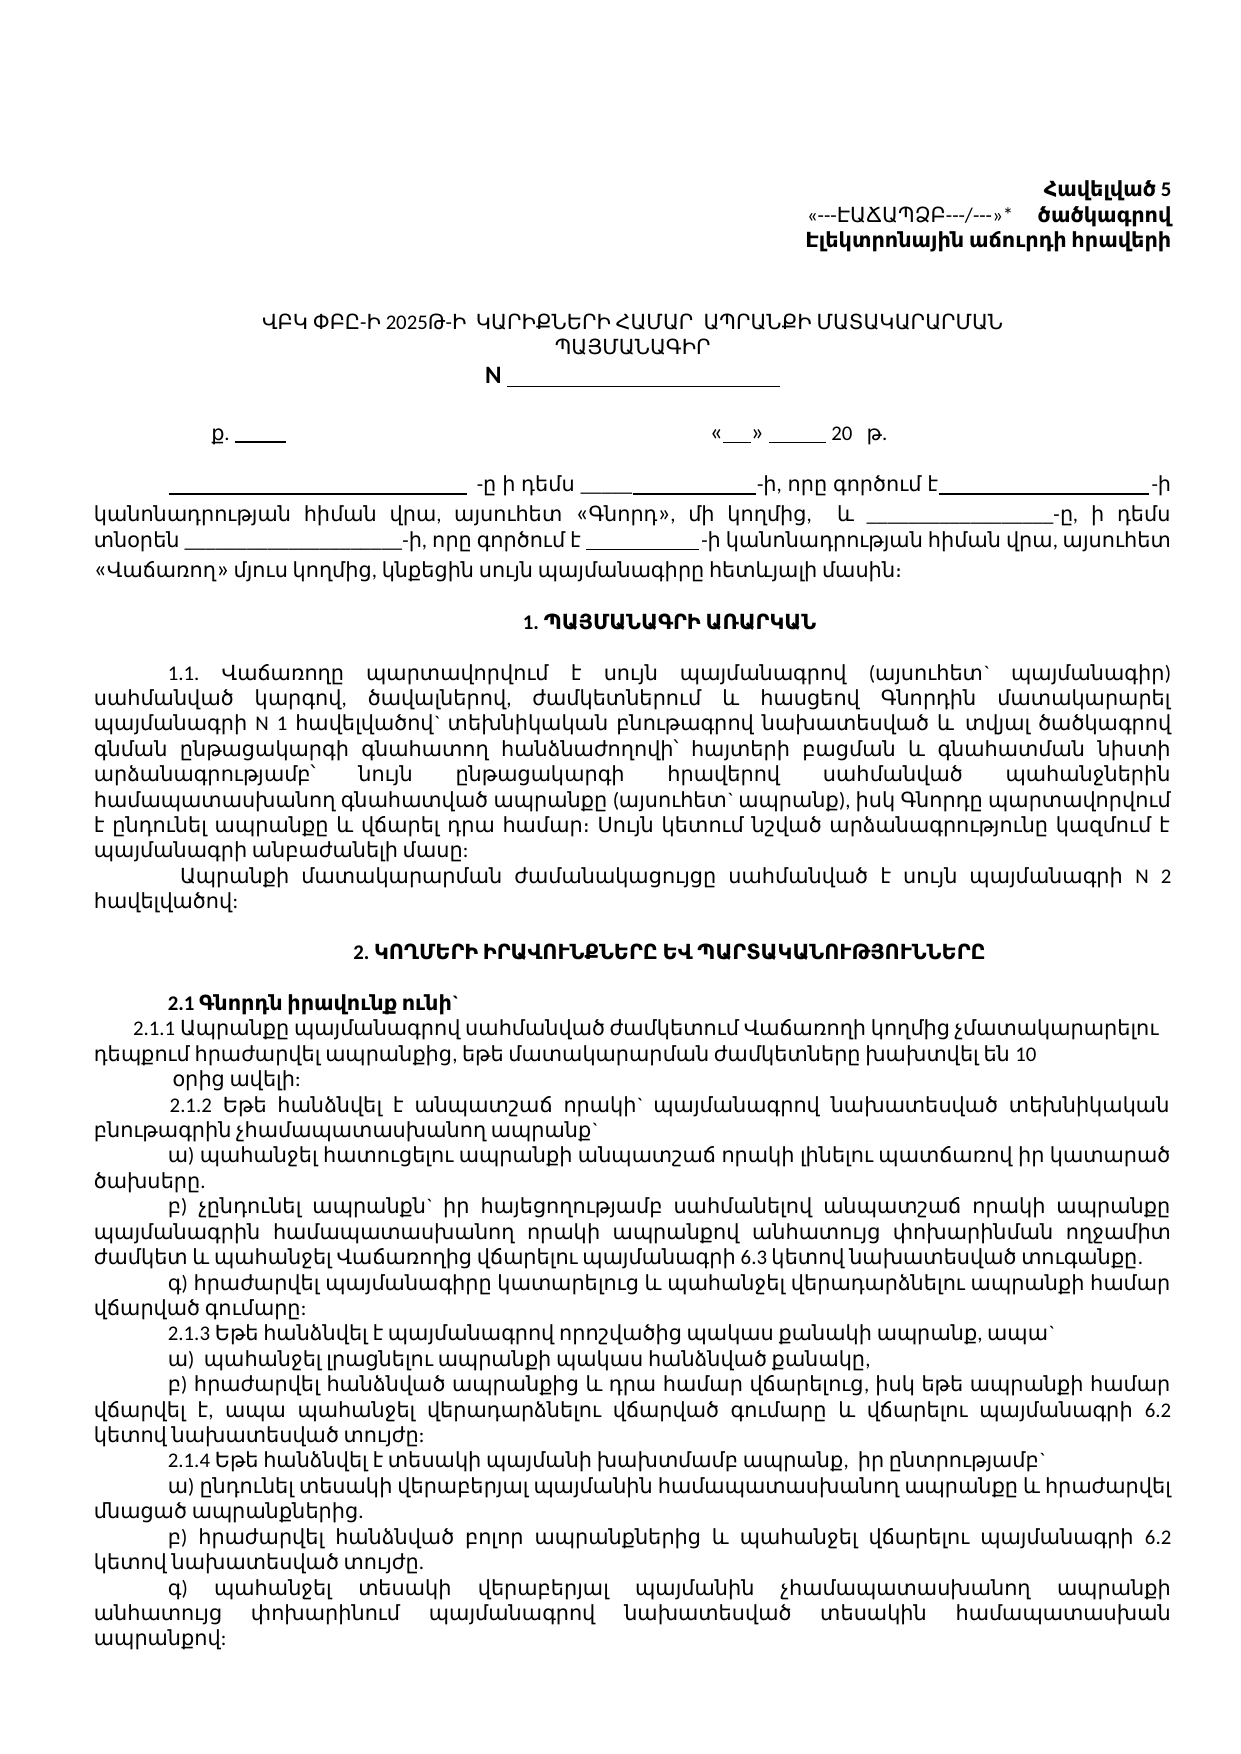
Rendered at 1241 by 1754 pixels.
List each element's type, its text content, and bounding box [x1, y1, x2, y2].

text ՎԲԿ ՓԲԸ-Ի 2025Թ-Ի ԿԱՐԻՔՆԵՐԻ ՀԱՄԱՐ ԱՊՐԱՆՔԻ ՄԱՏԱԿԱՐԱՐՄԱՆ [79, 309, 1171, 334]
text ա) ընդունել տեսակի վերաբերյալ պայմանին համապատասխանող ապրանքը և հրաժարվել մնացած ապրանքներից. [94, 1473, 1171, 1524]
text 2.1.2 Եթե հանձնվել է անպատշաճ որակի` պայմանագրով նախատեսված տեխնիկական բնութագրին չհամապատասխանող ապրանք` [94, 1092, 1171, 1143]
text Ապրանքի մատակարարման ժամանակացույցը սահմանված է սույն պայմանագրի N 2 հավելվածով: [94, 863, 1171, 914]
text Հավելված 5 [94, 177, 1171, 202]
text գ) հրաժարվել պայմանագիրը կատարելուց և պահանջել վերադարձնելու ապրանքի համար վճարված գումարը: [94, 1270, 1171, 1321]
text ք. « » 20 թ. [94, 416, 1171, 446]
text բ) հրաժարվել հանձնված ապրանքից և դրա համար վճարելուց, իսկ եթե ապրանքի համար վճարվել է, ապա պահանջել վերադարձնելու վճարված գումարը և վճարելու պայմանագրի 6.2 կետով նախատեսված տույժը: [94, 1371, 1171, 1448]
text ա) պահանջել լրացնելու ապրանքի պակաս հանձնված քանակը, [94, 1346, 1171, 1371]
text 1.1. Վաճառողը պարտավորվում է սույն պայմանագրով (այսուհետ` պայմանագիր) սահմանված կարգով, ծավալներով, ժամկետներում և հասցեով Գնորդին մատակարարել պայմանագրի N 1 հավելվածով` տեխնիկական բնութագրով նախատեսված և տվյալ ծածկագրով գնման ընթացակարգի գնահատող հանձնաժողովի՝ հայտերի բացման և գնահատման նիստի արձանագրությամբ՝ նույն ընթացակարգի հրավերով սահմանված պահանջներին համապատասխանող գնահատված ապրանքը (այսուհետ` ապրանք), իսկ Գնորդը պարտավորվում է ընդունել ապրանքը և վճարել դրա համար։ Սույն կետում նշված արձանագրությունը կազմում է պայմանագրի անբաժանելի մասը: [94, 660, 1171, 863]
text 2.1.1 Ապրանքը պայմանագրով սահմանված ժամկետում Վաճառողի կողմից չմատակարարելու դեպքում հրաժարվել ապրանքից, եթե մատակարարման ժամկետները խախտվել են 10 [94, 1016, 1171, 1066]
text օրից ավելի: [94, 1066, 1171, 1092]
text 2.1.3 Եթե հանձնվել է պայմանագրով որոշվածից պակաս քանակի ապրանք, ապա` [94, 1321, 1171, 1346]
text «---ԷԱՃԱՊՁԲ---/---»* ծածկագրով [94, 202, 1171, 227]
text -ը ի դեմս _____ -ի, որը գործում է -ի կանոնադրության հիման վրա, այսուհետ «Գնորդ», մի կողմից, և __________________-ը, ի դեմս տնօրեն _____________________-ի, որը գործում է -ի կանոնադրության հիման վրա, այսուհետ «Վաճառող» մյուս կողմից, կնքեցին սույն պայմանագիրը հետևյալի մասին։ [94, 472, 1171, 583]
text Էլեկտրոնային աճուրդի հրավերի [94, 227, 1171, 253]
text ՊԱՅՄԱՆԱԳԻՐ [79, 334, 1171, 360]
text N [79, 360, 1171, 390]
text 1. ՊԱՅՄԱՆԱԳՐԻ ԱՌԱՐԿԱՆ [94, 609, 1171, 634]
text 2. ԿՈՂՄԵՐԻ ԻՐԱՎՈՒՆՔՆԵՐԸ ԵՎ ՊԱՐՏԱԿԱՆՈՒԹՅՈՒՆՆԵՐԸ [94, 939, 1171, 965]
text գ) պահանջել տեսակի վերաբերյալ պայմանին չհամապատասխանող ապրանքի անհատույց փոխարինում պայմանագրով նախատեսված տեսակին համապատասխան ապրանքով: [94, 1575, 1171, 1651]
text 2.1.4 Եթե հանձնվել է տեսակի պայմանի խախտմամբ ապրանք, իր ընտրությամբ` [94, 1448, 1171, 1473]
text 2.1 Գնորդն իրավունք ունի` [94, 990, 1171, 1016]
text բ) չընդունել ապրանքն` իր հայեցողությամբ սահմանելով անպատշաճ որակի ապրանքը պայմանագրին համապատասխանող որակի ապրանքով անհատույց փոխարինման ողջամիտ ժամկետ և պահանջել Վաճառողից վճարելու պայմանագրի 6.3 կետով նախատեսված տուգանքը. [94, 1193, 1171, 1270]
text բ) հրաժարվել հանձնված բոլոր ապրանքներից և պահանջել վճարելու պայմանագրի 6.2 կետով նախատեսված տույժը. [94, 1524, 1171, 1575]
text ա) պահանջել հատուցելու ապրանքի անպատշաճ որակի լինելու պատճառով իր կատարած ծախսերը. [94, 1143, 1171, 1193]
